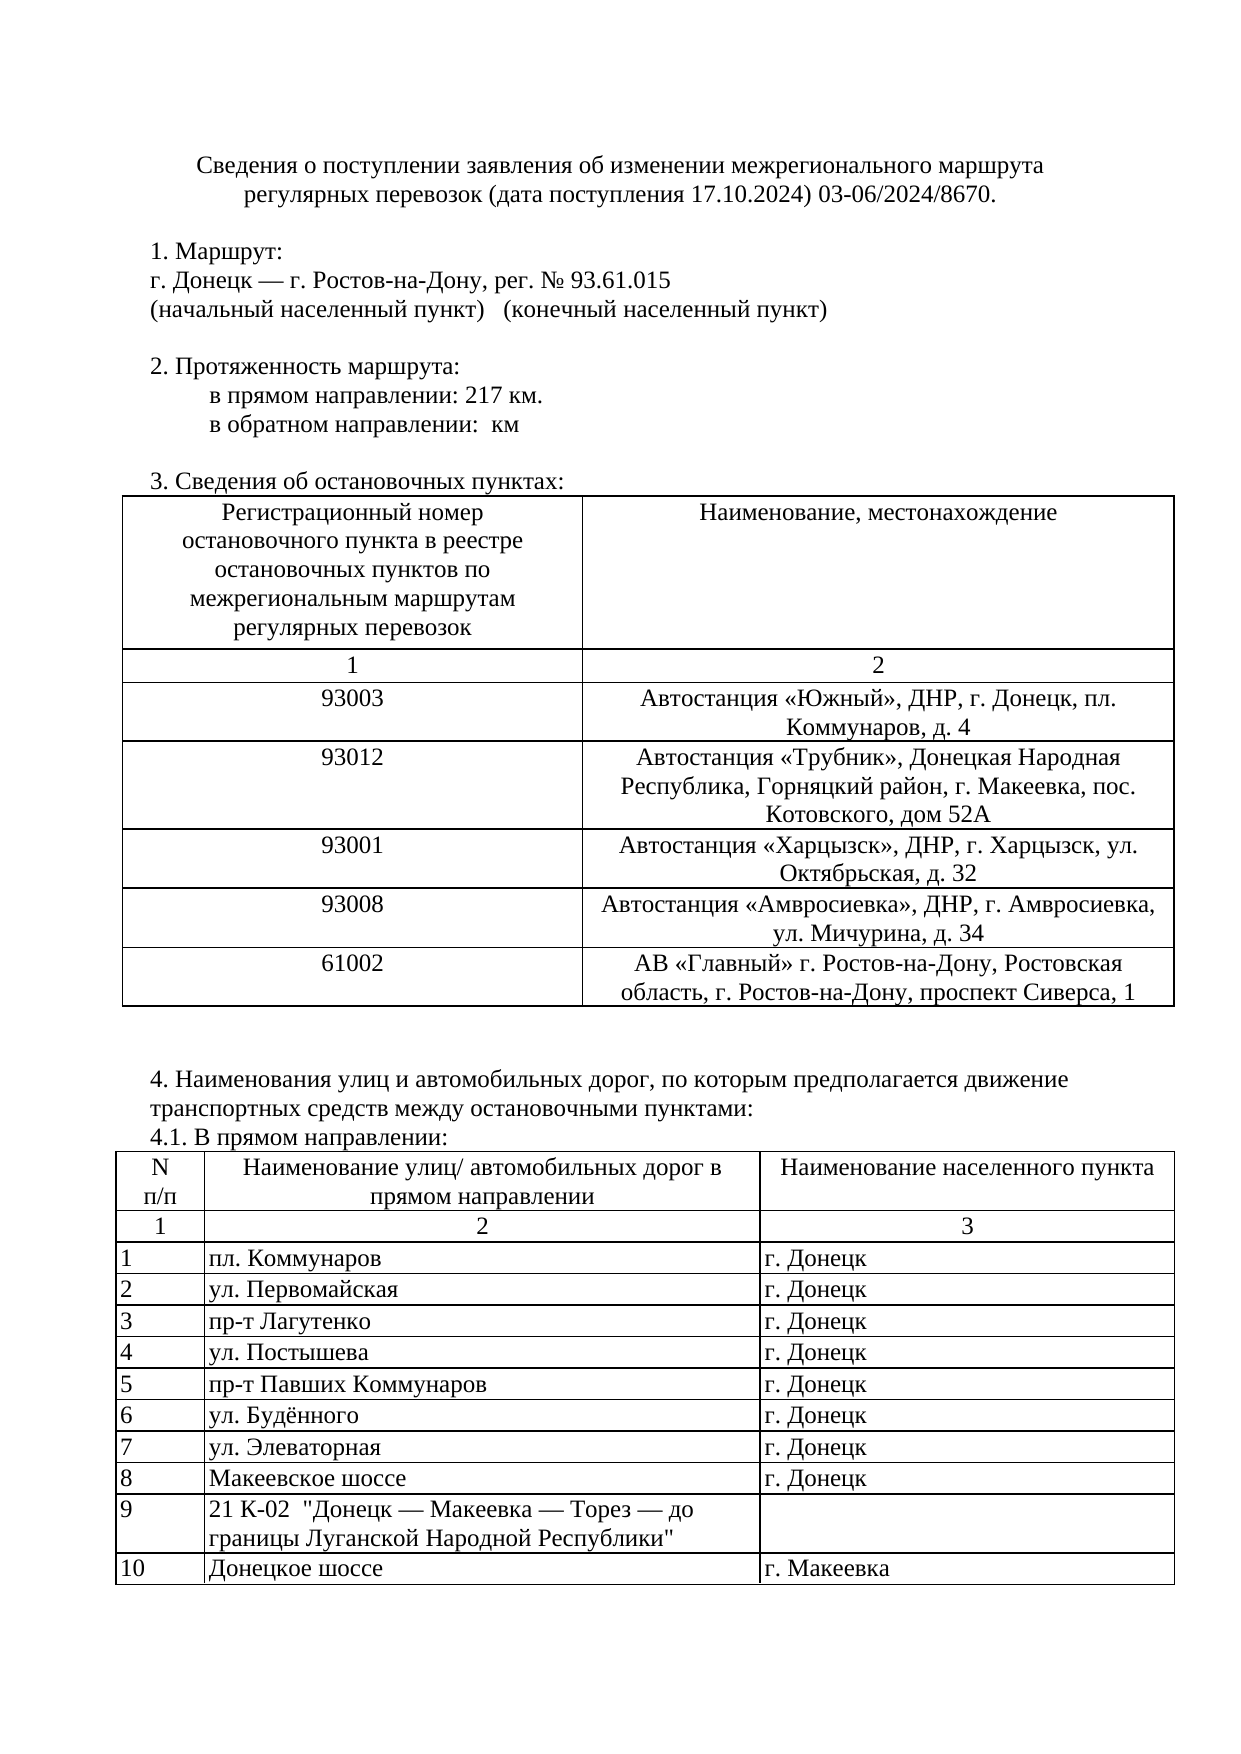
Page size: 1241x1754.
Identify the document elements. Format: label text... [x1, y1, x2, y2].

table_cell г. Донецк [761, 1243, 1174, 1273]
text (начальный населенный пункт) (конечный населенный пункт) [150, 294, 1090, 322]
table_cell 2 [205, 1211, 759, 1241]
table_header Регистрационный номер остановочного пункта в реестре остановочных пунктов по межрегиональным маршрутам регулярных перевозок [123, 497, 582, 648]
table_cell 1 [117, 1211, 204, 1241]
table_cell 8 [117, 1463, 204, 1493]
table_cell Автостанция «Трубник», Донецкая Народная Республика, Горняцкий район, г. Макеевка, пос. Котовского, дом 52А [583, 742, 1173, 828]
table_cell Автостанция «Южный», ДНР, г. Донецк, пл. Коммунаров, д. 4 [583, 683, 1173, 740]
text в обратном направлении: км [150, 409, 1090, 437]
text в прямом направлении: 217 км. [150, 380, 1090, 409]
text г. Донецк — г. Ростов-на-Дону, рег. № 93.61.015 [150, 265, 1090, 294]
table_cell ул. Будённого [205, 1400, 759, 1430]
table_cell АВ «Главный» г. Ростов-на-Дону, Ростовская область, г. Ростов-на-Дону, проспект Сиверса, 1 [583, 948, 1173, 1005]
table_cell [761, 1495, 1174, 1552]
text 1. Маршрут: [150, 236, 1090, 265]
table_cell г. Донецк [761, 1306, 1174, 1336]
table_cell 1 [117, 1243, 204, 1273]
table_cell пл. Коммунаров [205, 1243, 759, 1273]
table_cell г. Донецк [761, 1400, 1174, 1430]
text 4.1. В прямом направлении: [150, 1122, 1090, 1151]
table_cell пр-т Лагутенко [205, 1306, 759, 1336]
table_cell г. Донецк [761, 1274, 1174, 1304]
table_cell Донецкое шоссе [205, 1554, 759, 1583]
table_cell ул. Элеваторная [205, 1432, 759, 1461]
text 3. Сведения об остановочных пунктах: [150, 466, 1090, 495]
table_cell 4 [117, 1337, 204, 1367]
table_cell пр-т Павших Коммунаров [205, 1369, 759, 1398]
table_header Наименование населенного пункта [761, 1152, 1174, 1210]
text 2. Протяженность маршрута: [150, 351, 1090, 380]
table_cell Макеевское шоссе [205, 1463, 759, 1493]
table_header Наименование улиц/ автомобильных дорог в прямом направлении [205, 1152, 759, 1210]
table_cell г. Донецк [761, 1369, 1174, 1398]
table_header Наименование, местонахождение [583, 497, 1173, 648]
table_cell г. Макеевка [761, 1554, 1174, 1583]
table_cell 1 [123, 650, 582, 681]
table_cell 6 [117, 1400, 204, 1430]
table_cell 3 [117, 1306, 204, 1336]
table_cell ул. Постышева [205, 1337, 759, 1367]
table_cell 61002 [123, 948, 582, 1005]
text 4. Наименования улиц и автомобильных дорог, по которым предполагается движение транспортных средств между остановочными пунктами: [150, 1064, 1090, 1122]
table_cell 93001 [123, 830, 582, 887]
table_cell 10 [117, 1554, 204, 1583]
table_cell Автостанция «Харцызск», ДНР, г. Харцызск, ул. Октябрьская, д. 32 [583, 830, 1173, 887]
table_cell 93003 [123, 683, 582, 740]
table_cell ул. Первомайская [205, 1274, 759, 1304]
table_cell 9 [117, 1495, 204, 1552]
table_cell 7 [117, 1432, 204, 1461]
table_header N п/п [117, 1152, 204, 1210]
table_cell г. Донецк [761, 1432, 1174, 1461]
table_cell г. Донецк [761, 1463, 1174, 1493]
table_cell 21 К-02 "Донецк — Макеевка — Торез — до границы Луганской Народной Республики" [205, 1495, 759, 1552]
text Сведения о поступлении заявления об изменении межрегионального маршрута регулярных перевозок (дата поступления 17.10.2024) 03-06/2024/8670. [150, 150, 1090, 207]
table_cell Автостанция «Амвросиевка», ДНР, г. Амвросиевка, ул. Мичурина, д. 34 [583, 889, 1173, 946]
table_cell 2 [583, 650, 1173, 681]
table_cell 2 [117, 1274, 204, 1304]
table_cell г. Донецк [761, 1337, 1174, 1367]
table_cell 93012 [123, 742, 582, 828]
table_cell 3 [761, 1211, 1174, 1241]
table_cell 5 [117, 1369, 204, 1398]
table_cell 93008 [123, 889, 582, 946]
